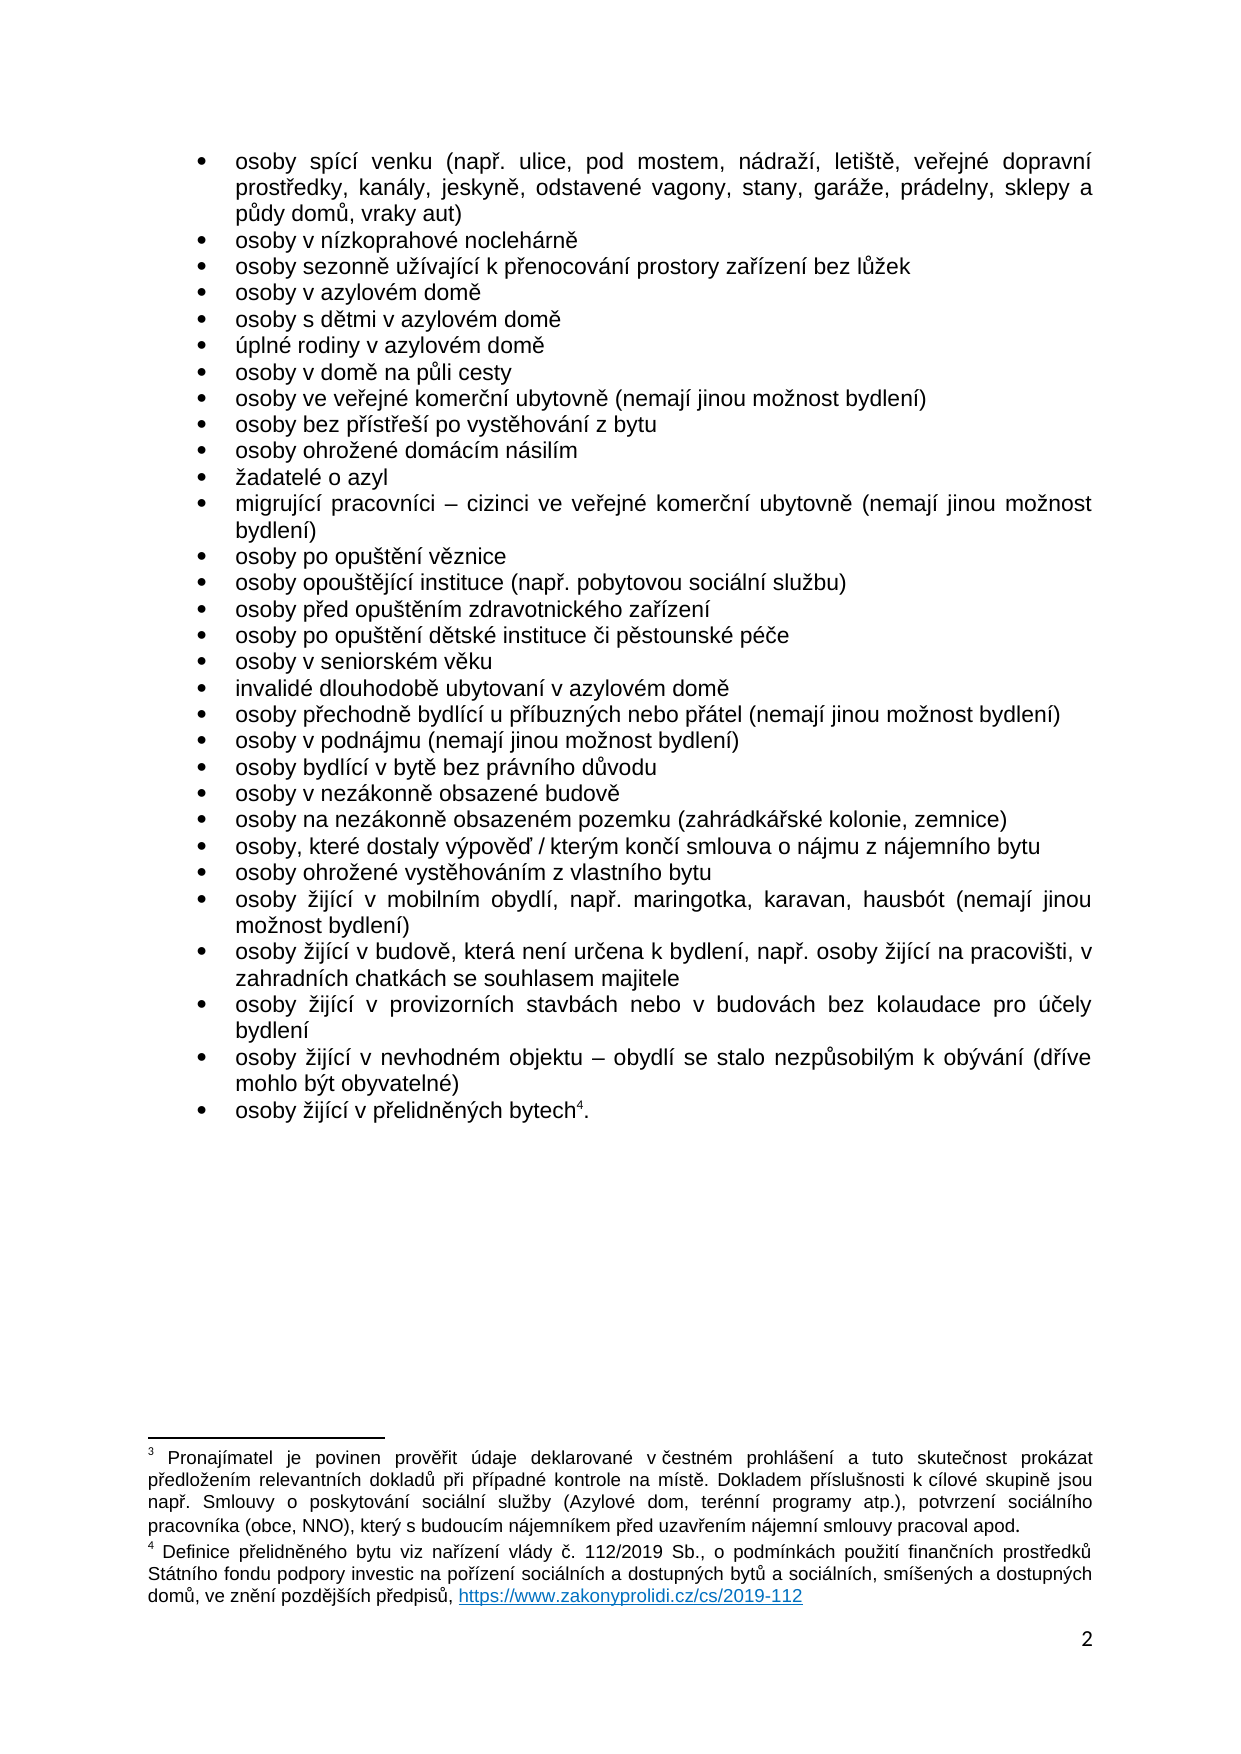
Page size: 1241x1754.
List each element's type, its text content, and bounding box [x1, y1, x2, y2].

list osoby spící venku (např. ulice, pod mostem, nádraží, letiště, veřejné dopravní prostředky, kanály, jeskyně, odstavené vagony, stany, garáže, prádelny, sklepy a půdy domů, vraky aut) [198, 148, 1093, 227]
list invalidé dlouhodobě ubytovaní v azylovém domě [198, 675, 1093, 701]
list osoby žijící v mobilním obydlí, např. maringotka, karavan, hausbót (nemají jinou možnost bydlení) [198, 886, 1093, 938]
list osoby ohrožené vystěhováním z vlastního bytu [198, 859, 1093, 886]
list osoby opouštějící instituce (např. pobytovou sociální službu) [198, 569, 1093, 596]
list osoby v domě na půli cesty [198, 358, 1093, 385]
list osoby na nezákonně obsazeném pozemku (zahrádkářské kolonie, zemnice) [198, 806, 1093, 833]
list osoby v nezákonně obsazené budově [198, 780, 1093, 806]
list osoby před opuštěním zdravotnického zařízení [198, 596, 1093, 622]
list osoby v azylovém domě [198, 279, 1093, 306]
list osoby, které dostaly výpověď / kterým končí smlouva o nájmu z nájemního bytu [198, 833, 1093, 859]
list osoby žijící v budově, která není určena k bydlení, např. osoby žijící na pracovišti, v zahradních chatkách se souhlasem majitele [198, 938, 1093, 991]
list migrující pracovníci – cizinci ve veřejné komerční ubytovně (nemají jinou možnost bydlení) [198, 490, 1093, 543]
list úplné rodiny v azylovém domě [198, 332, 1093, 358]
list osoby žijící v nevhodném objektu – obydlí se stalo nezpůsobilým k obývání (dříve mohlo být obyvatelné) [198, 1044, 1093, 1096]
list žadatelé o azyl [198, 464, 1093, 490]
list osoby žijící v provizorních stavbách nebo v budovách bez kolaudace pro účely bydlení [198, 991, 1093, 1044]
list osoby bez přístřeší po vystěhování z bytu [198, 411, 1093, 437]
list osoby ohrožené domácím násilím [198, 437, 1093, 464]
list osoby žijící v přelidněných bytech. [198, 1096, 1093, 1124]
list osoby s dětmi v azylovém domě [198, 306, 1093, 332]
list osoby po opuštění věznice [198, 543, 1093, 569]
list osoby v podnájmu (nemají jinou možnost bydlení) [198, 727, 1093, 754]
list osoby v nízkoprahové noclehárně [198, 227, 1093, 253]
list osoby ve veřejné komerční ubytovně (nemají jinou možnost bydlení) [198, 385, 1093, 411]
list osoby v seniorském věku [198, 648, 1093, 675]
list osoby přechodně bydlící u příbuzných nebo přátel (nemají jinou možnost bydlení) [198, 701, 1093, 727]
list osoby sezonně užívající k přenocování prostory zařízení bez lůžek [198, 253, 1093, 279]
list osoby bydlící v bytě bez právního důvodu [198, 754, 1093, 780]
list osoby po opuštění dětské instituce či pěstounské péče [198, 622, 1093, 648]
